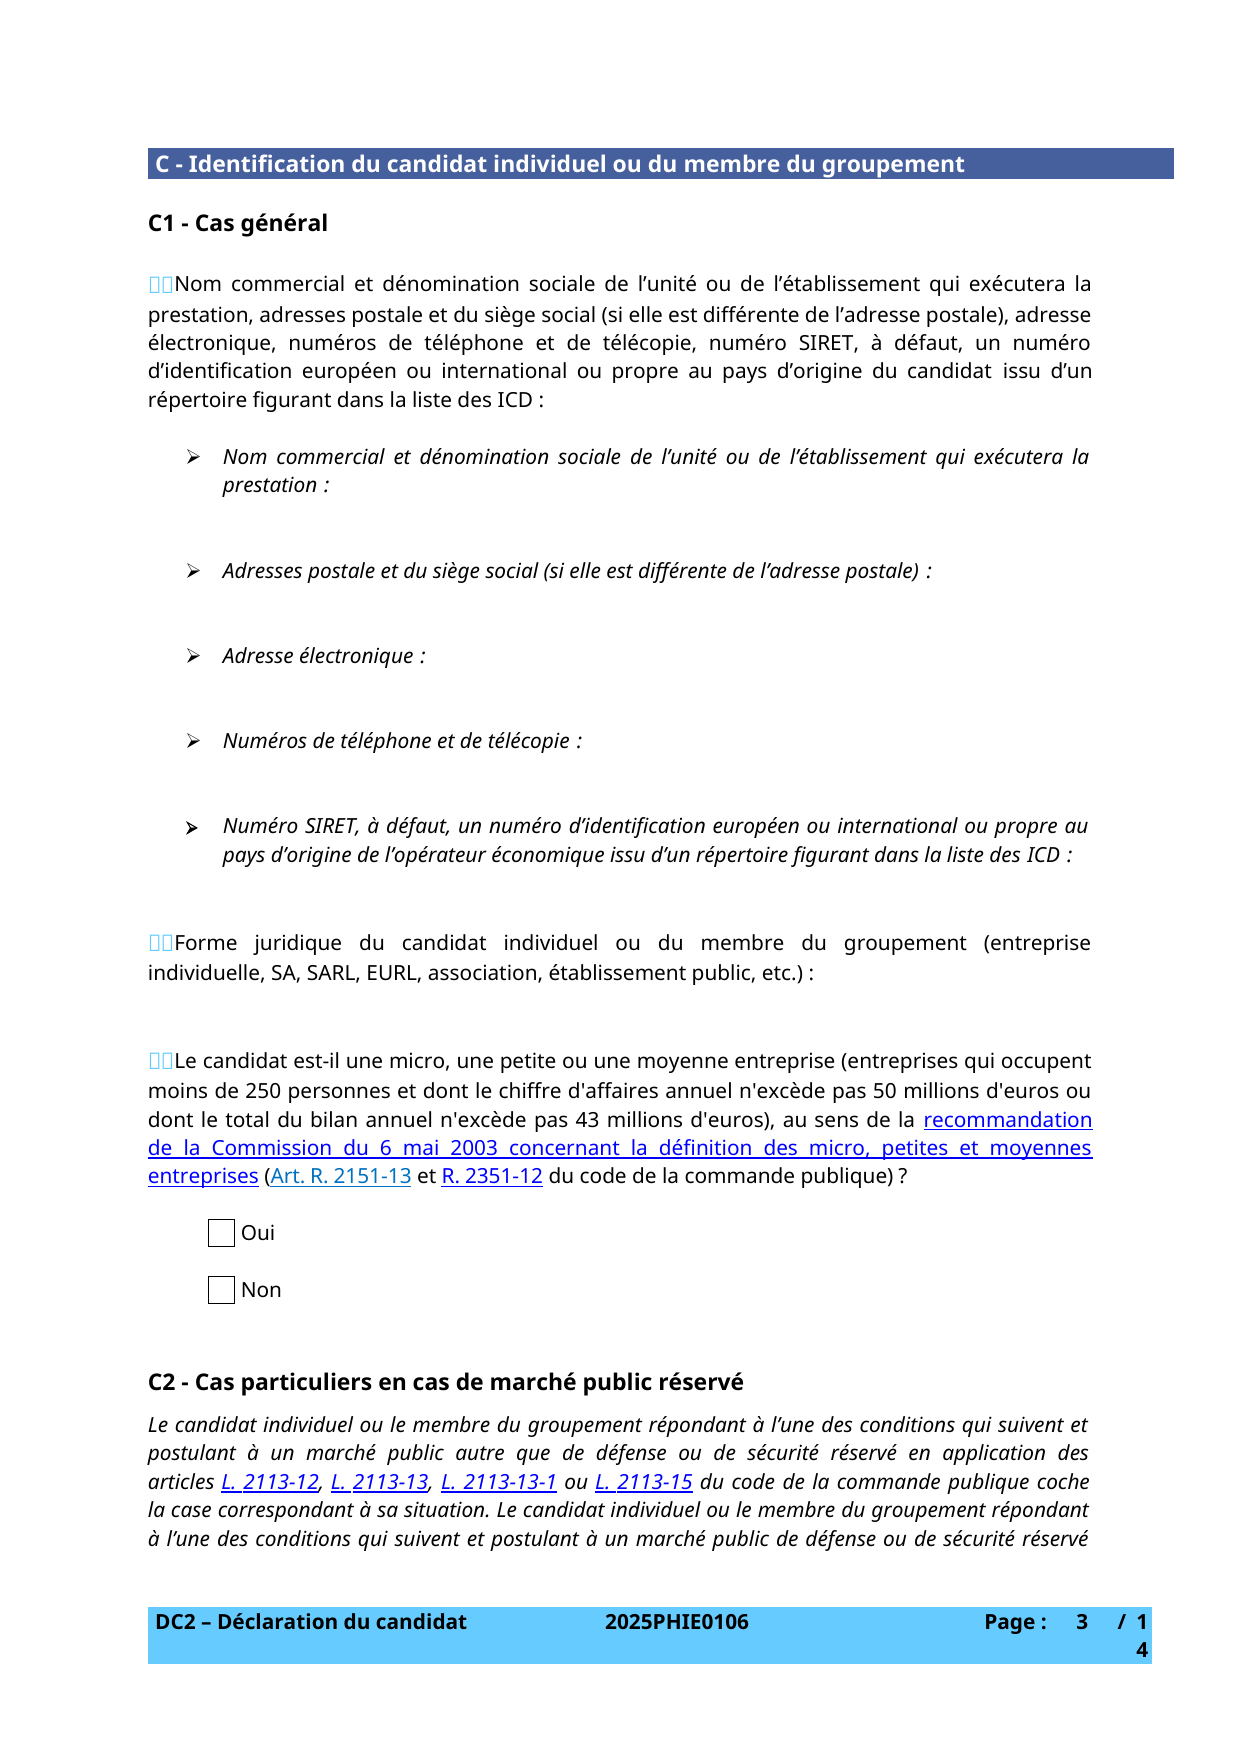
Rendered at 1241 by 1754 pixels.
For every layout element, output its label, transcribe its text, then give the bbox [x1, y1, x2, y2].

table_header C - Identification du candidat individuel ou du membre du groupement [148, 148, 1174, 179]
text Oui [207, 1218, 1093, 1247]
text Non [207, 1275, 1093, 1304]
subtitle Nom commercial et dénomination sociale de l’unité ou de l’établissement qui exécutera la prestation, adresses postale et du siège social (si elle est différente de l’adresse postale), adresse électronique, numéros de téléphone et de télécopie, numéro SIRET, à défaut, un numéro d’identification européen ou international ou propre au pays d’origine du candidat issu d’un répertoire figurant dans la liste des ICD : [148, 267, 1093, 413]
text Le candidat est-il une micro, une petite ou une moyenne entreprise (entreprises qui occupent moins de 250 personnes et dont le chiffre d'affaires annuel n'excède pas 50 millions d'euros ou dont le total du bilan annuel n'excède pas 43 millions d'euros), au sens de la recommandation de la Commission du 6 mai 2003 concernant la définition des micro, petites et moyennes entreprises (Art. R. 2151-13 et R. 2351-12 du code de la commande publique) ? [148, 1159, 1093, 1190]
subtitle Adresses postale et du siège social (si elle est différente de l’adresse postale) : [185, 556, 1093, 584]
text C2 - Cas particuliers en cas de marché public réservé [148, 1366, 1093, 1398]
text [148, 1410, 1093, 1552]
subtitle Numéro SIRET, à défaut, un numéro d’identification européen ou international ou propre au pays d’origine de l’opérateur économique issu d’un répertoire figurant dans la liste des ICD : [185, 812, 1093, 868]
text Forme juridique du candidat individuel ou du membre du groupement (entreprise individuelle, SA, SARL, EURL, association, établissement public, etc.) : [148, 925, 1093, 987]
subtitle Numéros de téléphone et de télécopie : [185, 726, 1093, 755]
subtitle C1 - Cas général [148, 207, 1093, 238]
text Le candidat est-il une micro, une petite ou une moyenne entreprise (entreprises qui occupent moins de 250 personnes et dont le chiffre d'affaires annuel n'excède pas 50 millions d'euros ou dont le total du bilan annuel n'excède pas 43 millions d'euros), au sens de la recommandation de la Commission du 6 mai 2003 concernant la définition des micro, petites et moyennes entreprises (Art. R. 2151-13 et R. 2351-12 du code de la commande publique) ? [148, 1043, 1093, 1157]
subtitle Adresse électronique : [185, 641, 1093, 669]
subtitle Nom commercial et dénomination sociale de l’unité ou de l’établissement qui exécutera la prestation : [185, 442, 1093, 499]
